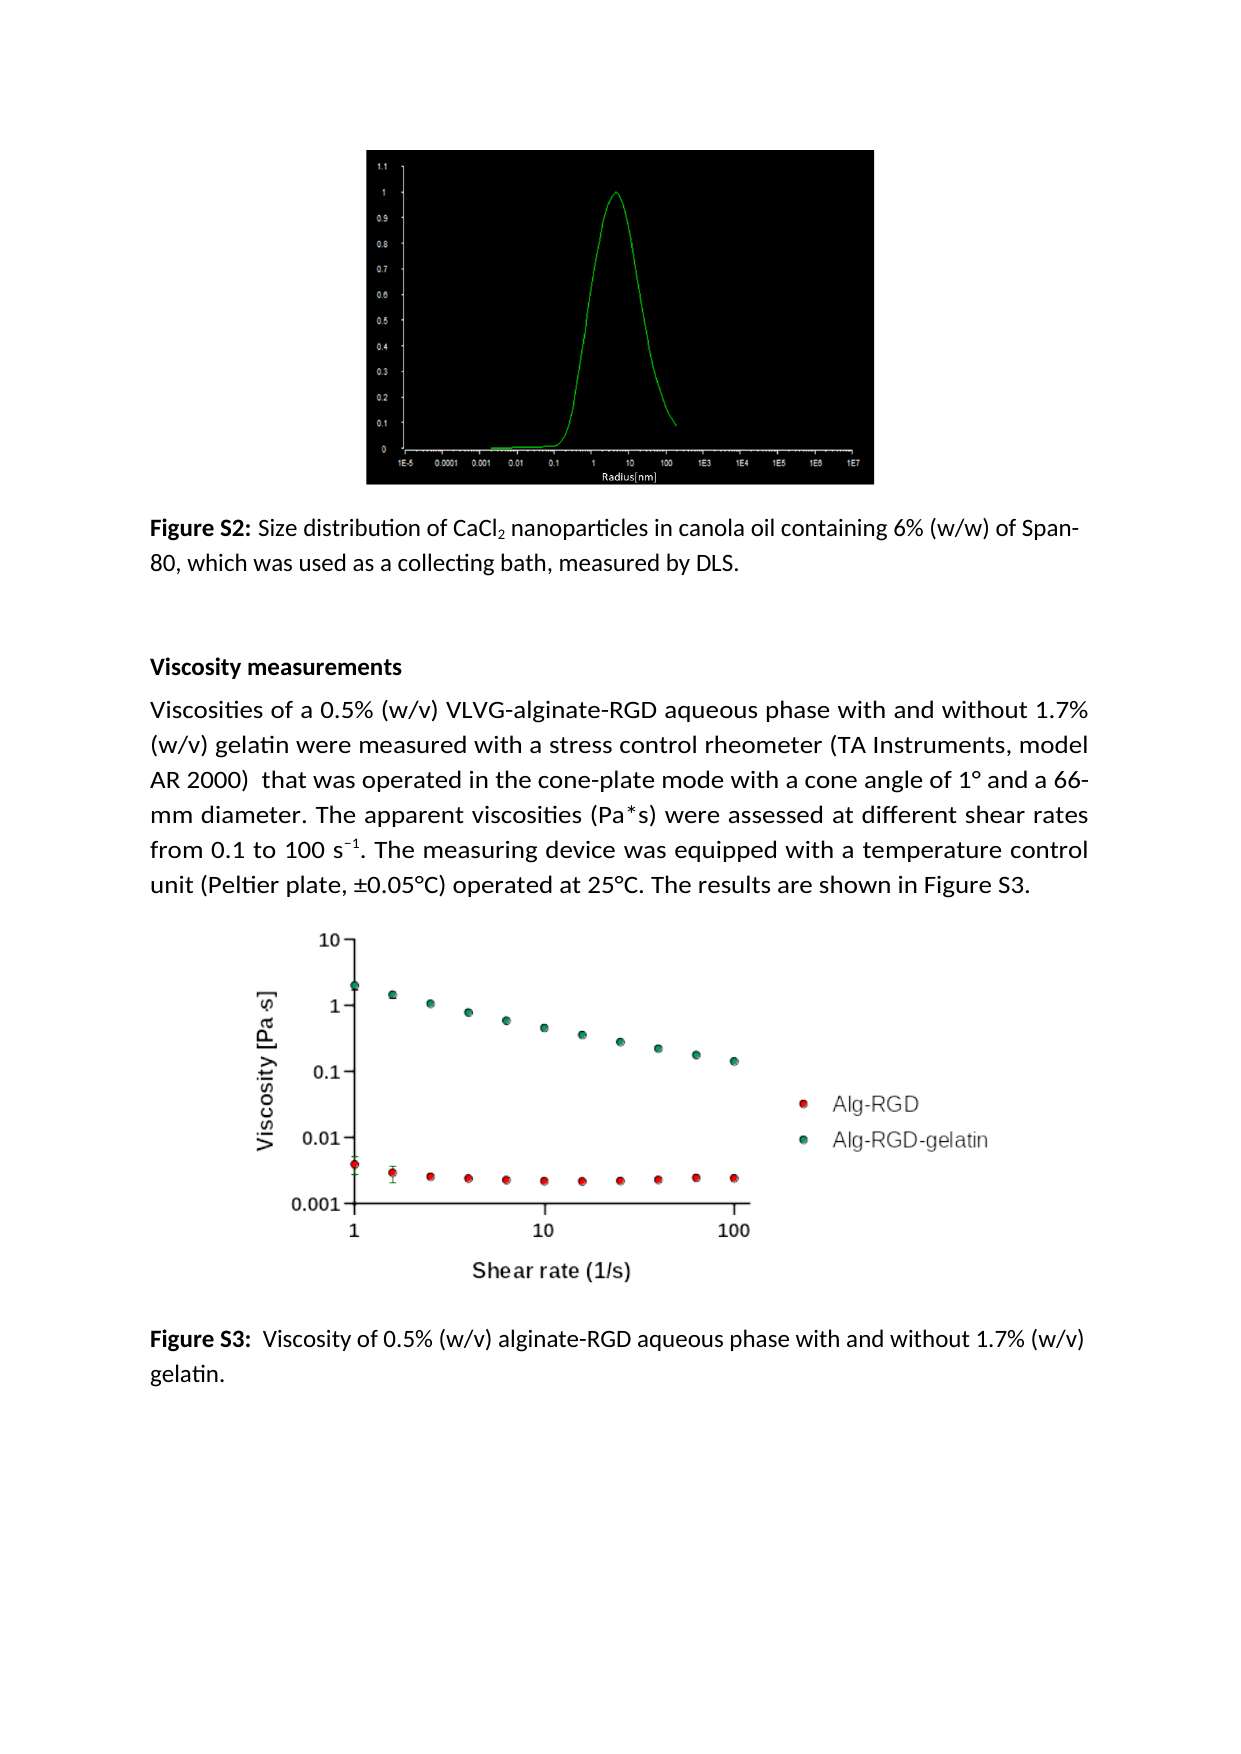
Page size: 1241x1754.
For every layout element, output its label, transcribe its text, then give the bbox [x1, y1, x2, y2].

text Figure S2: Size distribution of CaCl2 nanoparticles in canola oil containing 6% (w/w) of Span-80, which was used as a collecting bath, measured by DLS. [150, 512, 1090, 578]
text Viscosities of a 0.5% (w/v) VLVG-alginate-RGD aqueous phase with and without 1.7% (w/v) gelatin were measured with a stress control rheometer (TA Instruments, model AR 2000) that was operated in the cone-plate mode with a cone angle of 1° and a 66-mm diameter. The apparent viscosities (Pa*s) were assessed at different shear rates from 0.1 to 100 s−1. The measuring device was equipped with a temperature control unit (Peltier plate, ±0.05°C) operated at 25°C. The results are shown in Figure S3. [150, 694, 1090, 899]
text Viscosity measurements [150, 651, 1090, 681]
picture [366, 150, 875, 491]
text Figure S3: Viscosity of 0.5% (w/v) alginate-RGD aqueous phase with and without 1.7% (w/v) gelatin. [150, 1323, 1090, 1389]
